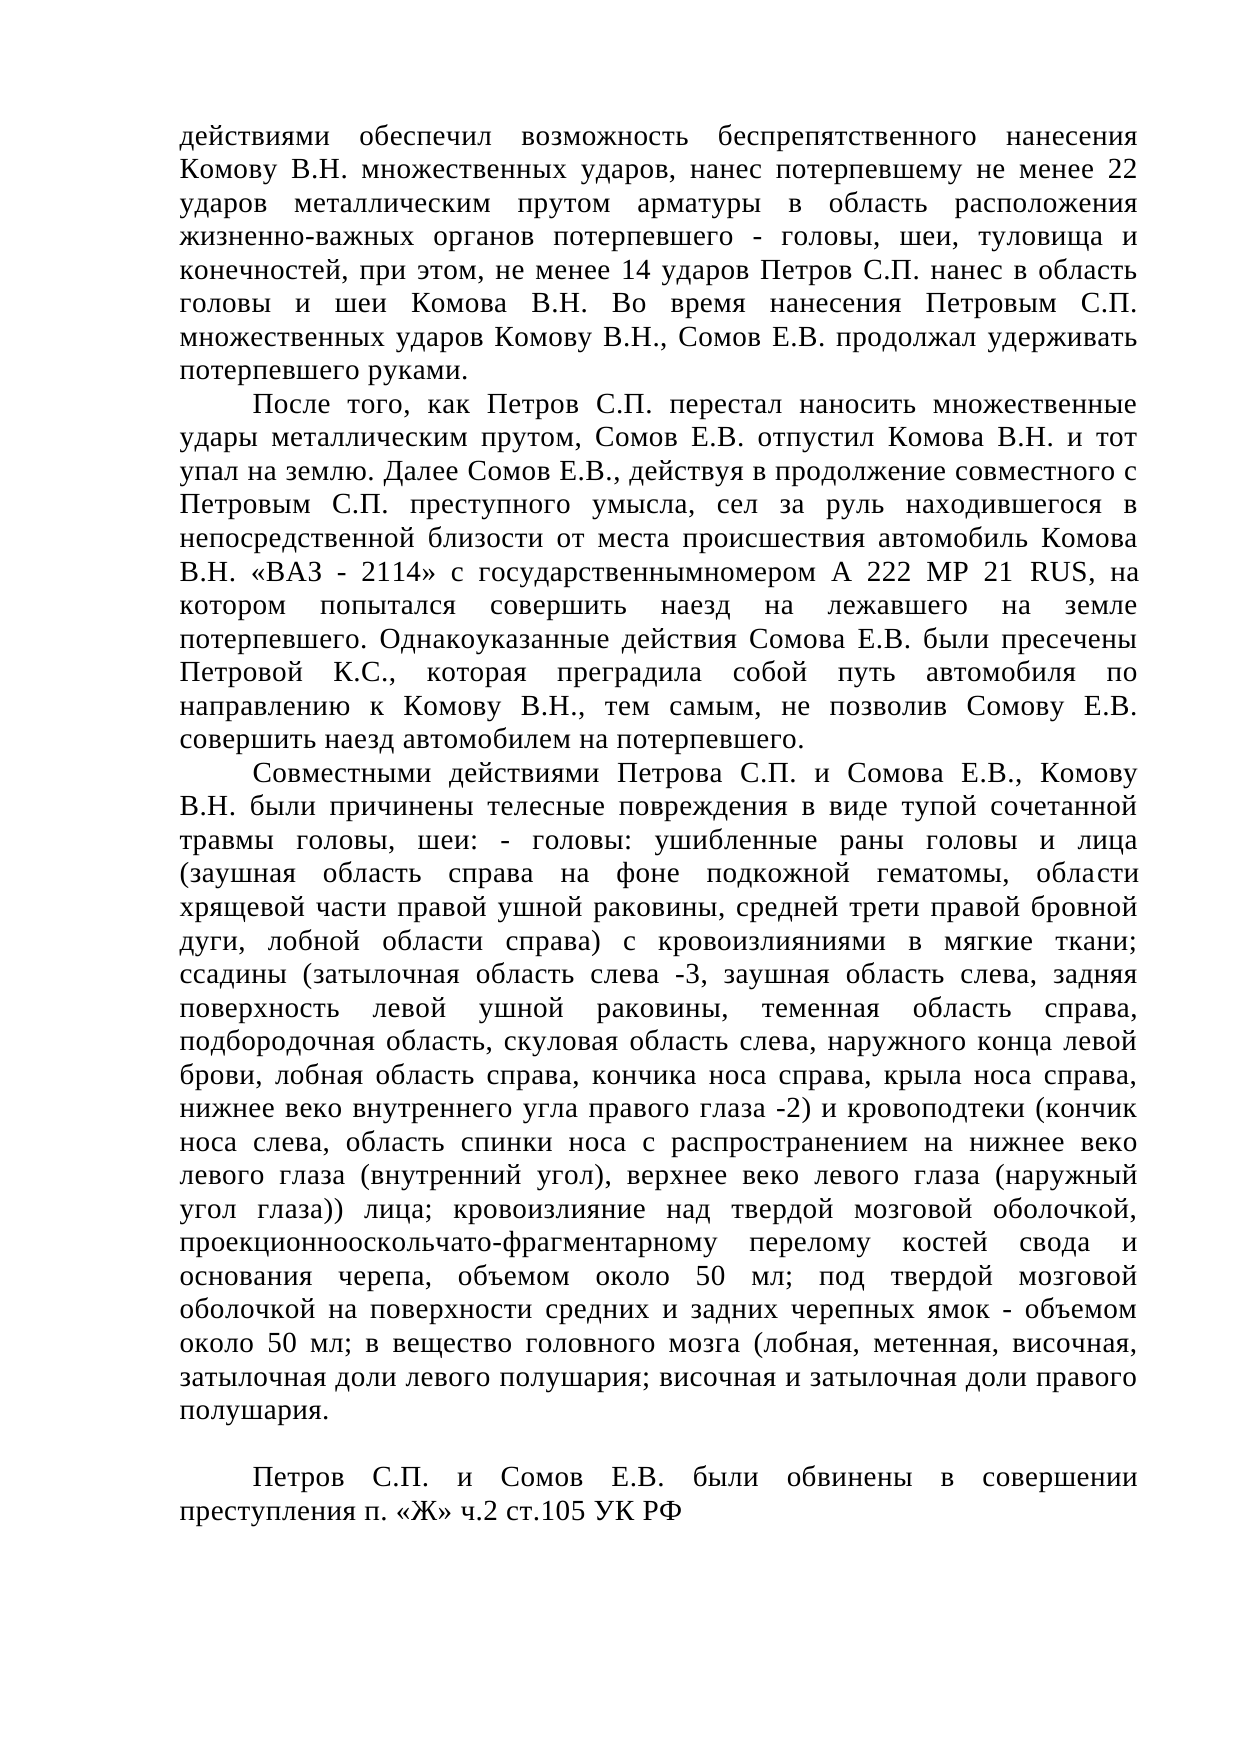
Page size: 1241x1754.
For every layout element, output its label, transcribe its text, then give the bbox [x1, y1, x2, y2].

text После того, как Петров С.П. перестал наносить множественные удары металлическим прутом, Сомов Е.В. отпустил Комова В.Н. и тот упал на землю. Далее Сомов Е.В., действуя в продолжение совместного с Петровым С.П. преступного умысла, сел за руль находившегося в непосредственной близости от места происшествия автомобиль Комова В.Н. «ВАЗ - 2114» с государственнымномером А 222 МР 21 RUS, на котором попытался совершить наезд на лежавшего на земле потерпевшего. Однакоуказанные действия Сомова Е.В. были пресечены Петровой К.С., которая преградила собой путь автомобиля по направлению к Комову В.Н., тем самым, не позволив Сомову Е.В. совершить наезд автомобилем на потерпевшего. [179, 386, 1139, 755]
text Петров С.П. и Сомов Е.В. были обвинены в совершении преступления п. «Ж» ч.2 ст.105 УК РФ [179, 1460, 1139, 1527]
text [179, 118, 1139, 386]
text Совместными действиями Петрова С.П. и Сомова Е.В., Комову В.Н. были причинены телесные повреждения в виде тупой сочетанной травмы головы, шеи: - головы: ушибленные раны головы и лица (заушная область справа на фоне подкожной гематомы, области хрящевой части правой ушной раковины, средней трети правой бровной дуги, лобной области справа) с кровоизлияниями в мягкие ткани; ссадины (затылочная область слева -3, заушная область слева, задняя поверхность левой ушной раковины, теменная область справа, подбородочная область, скуловая область слева, наружного конца левой брови, лобная область справа, кончика носа справа, крыла носа справа, нижнее веко внутреннего угла правого глаза -2) и кровоподтеки (кончик носа слева, область спинки носа с распространением на нижнее веко левого глаза (внутренний угол), верхнее веко левого глаза (наружный угол глаза)) лица; кровоизлияние над твердой мозговой оболочкой, проекционнооскольчато-фрагментарному перелому костей свода и основания черепа, объемом около 50 мл; под твердой мозговой оболочкой на поверхности средних и задних черепных ямок - объемом около 50 мл; в вещество головного мозга (лобная, метенная, височная, затылочная доли левого полушария; височная и затылочная доли правого полушария. [179, 755, 1139, 1426]
